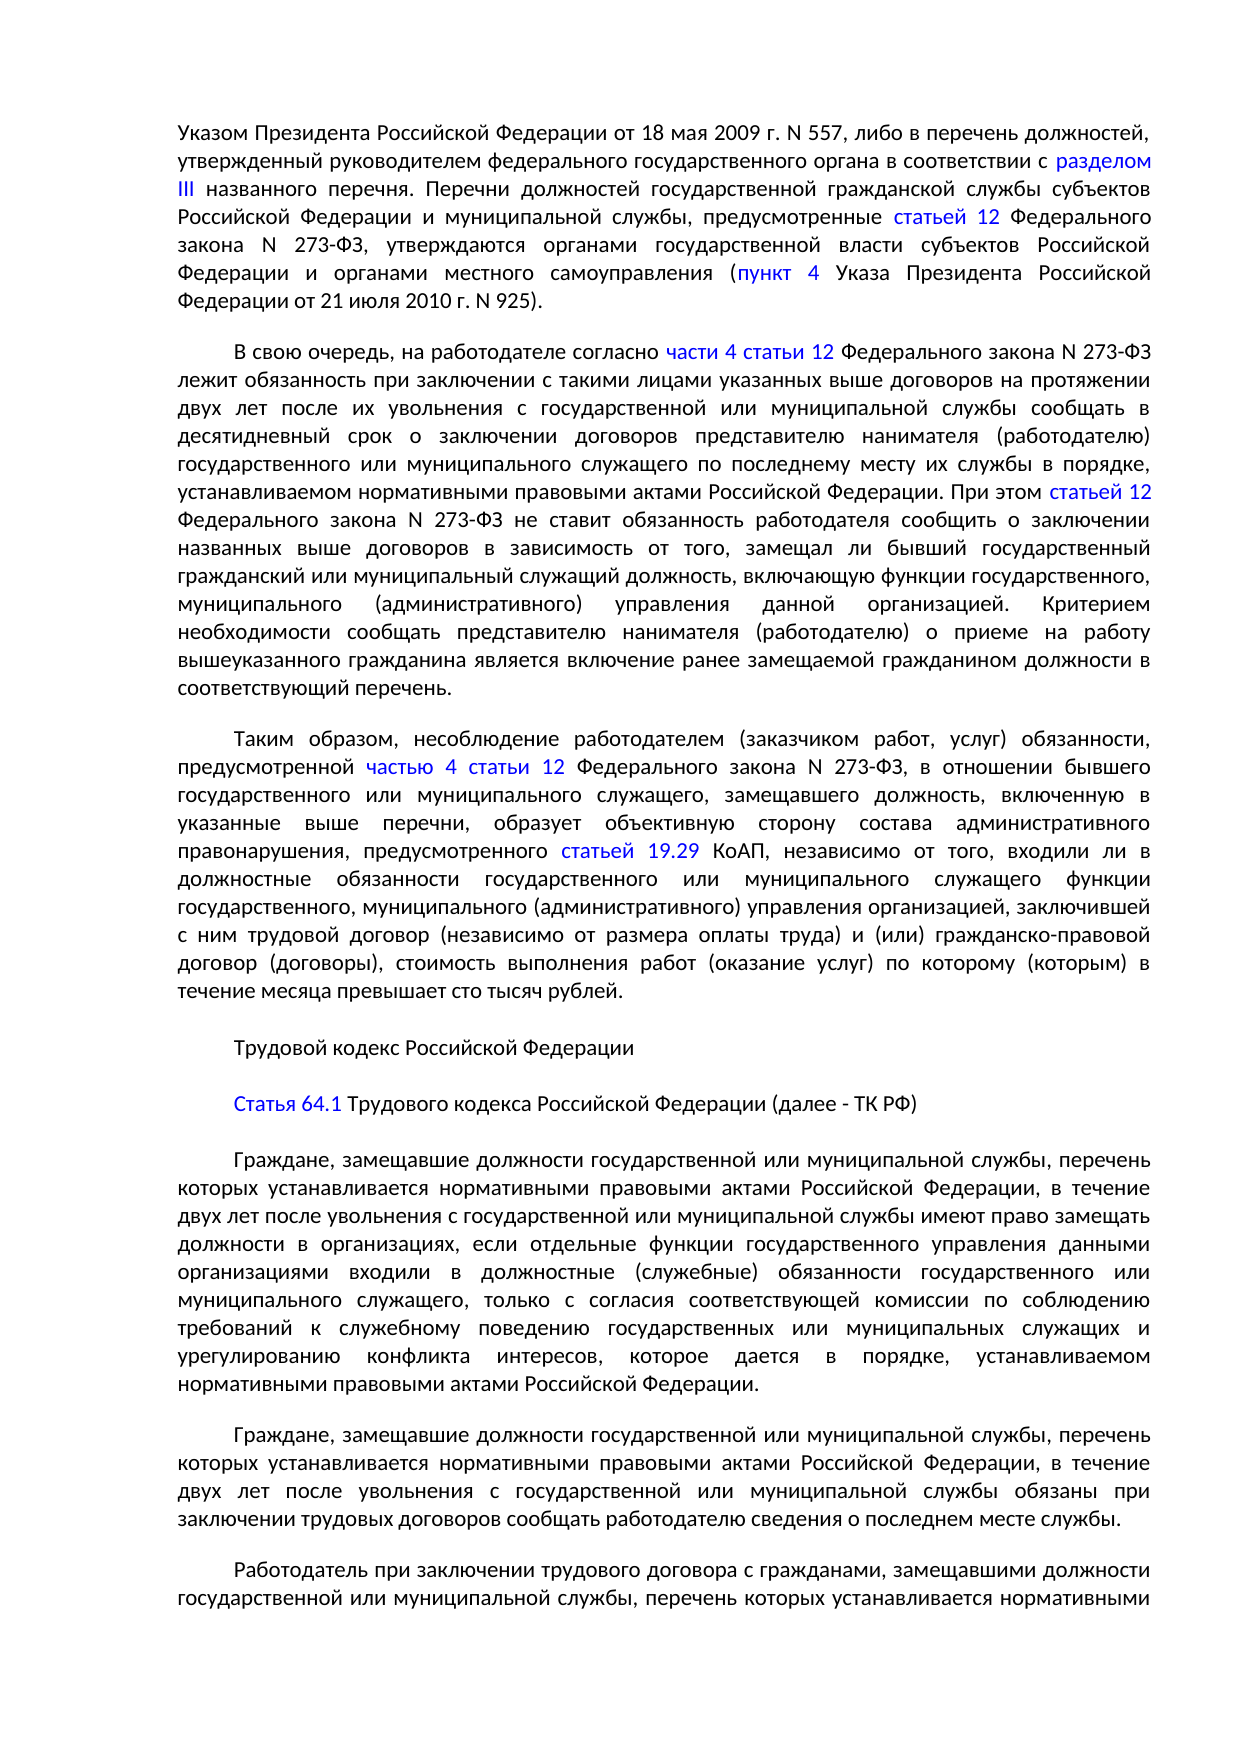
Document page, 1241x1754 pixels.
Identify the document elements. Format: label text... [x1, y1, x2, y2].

text В свою очередь, на работодателе согласно части 4 статьи 12 Федерального закона N 273-ФЗ лежит обязанность при заключении с такими лицами указанных выше договоров на протяжении двух лет после их увольнения с государственной или муниципальной службы сообщать в десятидневный срок о заключении договоров представителю нанимателя (работодателю) государственного или муниципального служащего по последнему месту их службы в порядке, устанавливаемом нормативными правовыми актами Российской Федерации. При этом статьей 12 Федерального закона N 273-ФЗ не ставит обязанность работодателя сообщить о заключении названных выше договоров в зависимость от того, замещал ли бывший государственный гражданский или муниципальный служащий должность, включающую функции государственного, муниципального (административного) управления данной организацией. Критерием необходимости сообщать представителю нанимателя (работодателю) о приеме на работу вышеуказанного гражданина является включение ранее замещаемой гражданином должности в соответствующий перечень. [177, 337, 1152, 701]
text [177, 118, 1152, 314]
text Граждане, замещавшие должности государственной или муниципальной службы, перечень которых устанавливается нормативными правовыми актами Российской Федерации, в течение двух лет после увольнения с государственной или муниципальной службы имеют право замещать должности в организациях, если отдельные функции государственного управления данными организациями входили в должностные (служебные) обязанности государственного или муниципального служащего, только с согласия соответствующей комиссии по соблюдению требований к служебному поведению государственных или муниципальных служащих и урегулированию конфликта интересов, которое дается в порядке, устанавливаемом нормативными правовыми актами Российской Федерации. [177, 1145, 1152, 1397]
text Трудовой кодекс Российской Федерации [177, 1033, 1152, 1061]
text Граждане, замещавшие должности государственной или муниципальной службы, перечень которых устанавливается нормативными правовыми актами Российской Федерации, в течение двух лет после увольнения с государственной или муниципальной службы обязаны при заключении трудовых договоров сообщать работодателю сведения о последнем месте службы. [177, 1420, 1152, 1532]
text Статья 64.1 Трудового кодекса Российской Федерации (далее - ТК РФ) [177, 1089, 1152, 1117]
text Таким образом, несоблюдение работодателем (заказчиком работ, услуг) обязанности, предусмотренной частью 4 статьи 12 Федерального закона N 273-ФЗ, в отношении бывшего государственного или муниципального служащего, замещавшего должность, включенную в указанные выше перечни, образует объективную сторону состава административного правонарушения, предусмотренного статьей 19.29 КоАП, независимо от того, входили ли в должностные обязанности государственного или муниципального служащего функции государственного, муниципального (административного) управления организацией, заключившей с ним трудовой договор (независимо от размера оплаты труда) и (или) гражданско-правовой договор (договоры), стоимость выполнения работ (оказание услуг) по которому (которым) в течение месяца превышает сто тысяч рублей. [177, 724, 1152, 1004]
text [177, 1555, 1152, 1611]
